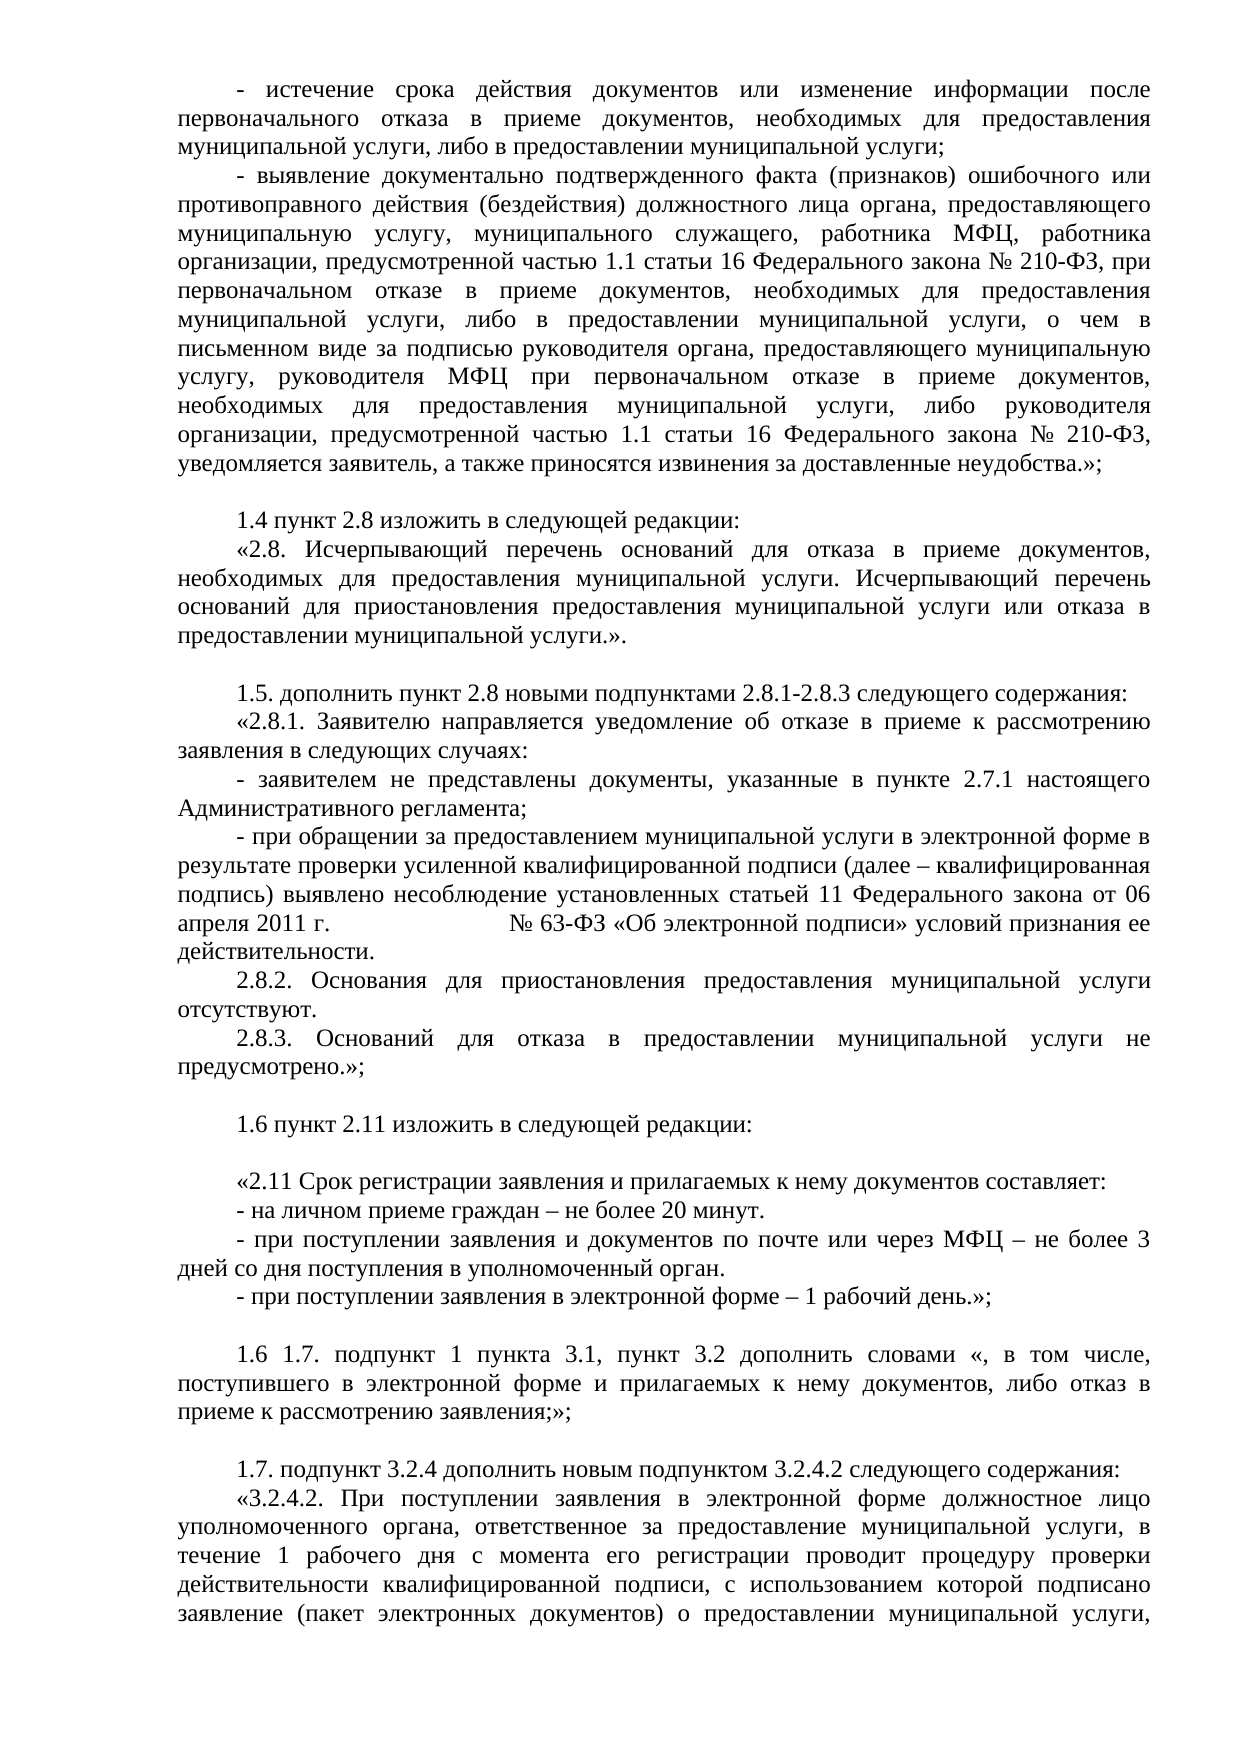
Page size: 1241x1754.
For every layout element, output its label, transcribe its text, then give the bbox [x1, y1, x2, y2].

text - выявление документально подтвержденного факта (признаков) ошибочного или противоправного действия (бездействия) должностного лица органа, предоставляющего муниципальную услугу, муниципального служащего, работника МФЦ, работника организации, предусмотренной частью 1.1 статьи 16 Федерального закона № 210-ФЗ, при первоначальном отказе в приеме документов, необходимых для предоставления муниципальной услуги, либо в предоставлении муниципальной услуги, о чем в письменном виде за подписью руководителя органа, предоставляющего муниципальную услугу, руководителя МФЦ при первоначальном отказе в приеме документов, необходимых для предоставления муниципальной услуги, либо руководителя организации, предусмотренной частью 1.1 статьи 16 Федерального закона № 210-ФЗ, уведомляется заявитель, а также приносятся извинения за доставленные неудобства.»; [177, 160, 1152, 476]
text - заявителем не представлены документы, указанные в пункте 2.7.1 настоящего Административного регламента; [177, 764, 1152, 821]
text 2.8.3. Оснований для отказа в предоставлении муниципальной услуги не предусмотрено.»; [177, 1023, 1152, 1080]
text - при поступлении заявления и документов по почте или через МФЦ – не более 3 дней со дня поступления в уполномоченный орган. [177, 1224, 1152, 1281]
text 2.8.2. Основания для приостановления предоставления муниципальной услуги отсутствуют. [177, 965, 1152, 1023]
text - истечение срока действия документов или изменение информации после первоначального отказа в приеме документов, необходимых для предоставления муниципальной услуги, либо в предоставлении муниципальной услуги; [177, 74, 1152, 160]
text 1.6 пункт 2.11 изложить в следующей редакции: [177, 1109, 1152, 1138]
text «2.8. Исчерпывающий перечень оснований для отказа в приеме документов, необходимых для предоставления муниципальной услуги. Исчерпывающий перечень оснований для приостановления предоставления муниципальной услуги или отказа в предоставлении муниципальной услуги.». [177, 534, 1152, 649]
text - на личном приеме граждан – не более 20 минут. [177, 1195, 1152, 1224]
text «2.11 Срок регистрации заявления и прилагаемых к нему документов составляет: [177, 1166, 1152, 1195]
text 1.6 1.7. подпункт 1 пункта 3.1, пункт 3.2 дополнить словами «, в том числе, поступившего в электронной форме и прилагаемых к нему документов, либо отказ в приеме к рассмотрению заявления;»; [177, 1339, 1152, 1425]
text - при поступлении заявления в электронной форме – 1 рабочий день.»; [177, 1281, 1152, 1310]
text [177, 1483, 1152, 1626]
text 1.4 пункт 2.8 изложить в следующей редакции: [177, 505, 1152, 534]
text 1.5. дополнить пункт 2.8 новыми подпунктами 2.8.1-2.8.3 следующего содержания: [177, 678, 1152, 706]
text 1.7. подпункт 3.2.4 дополнить новым подпунктом 3.2.4.2 следующего содержания: [177, 1454, 1152, 1483]
text - при обращении за предоставлением муниципальной услуги в электронной форме в результате проверки усиленной квалифицированной подписи (далее – квалифицированная подпись) выявлено несоблюдение установленных статьей 11 Федерального закона от 06 апреля 2011 г. № 63-ФЗ «Об электронной подписи» условий признания ее действительности. [177, 821, 1152, 965]
text «2.8.1. Заявителю направляется уведомление об отказе в приеме к рассмотрению заявления в следующих случаях: [177, 706, 1152, 764]
